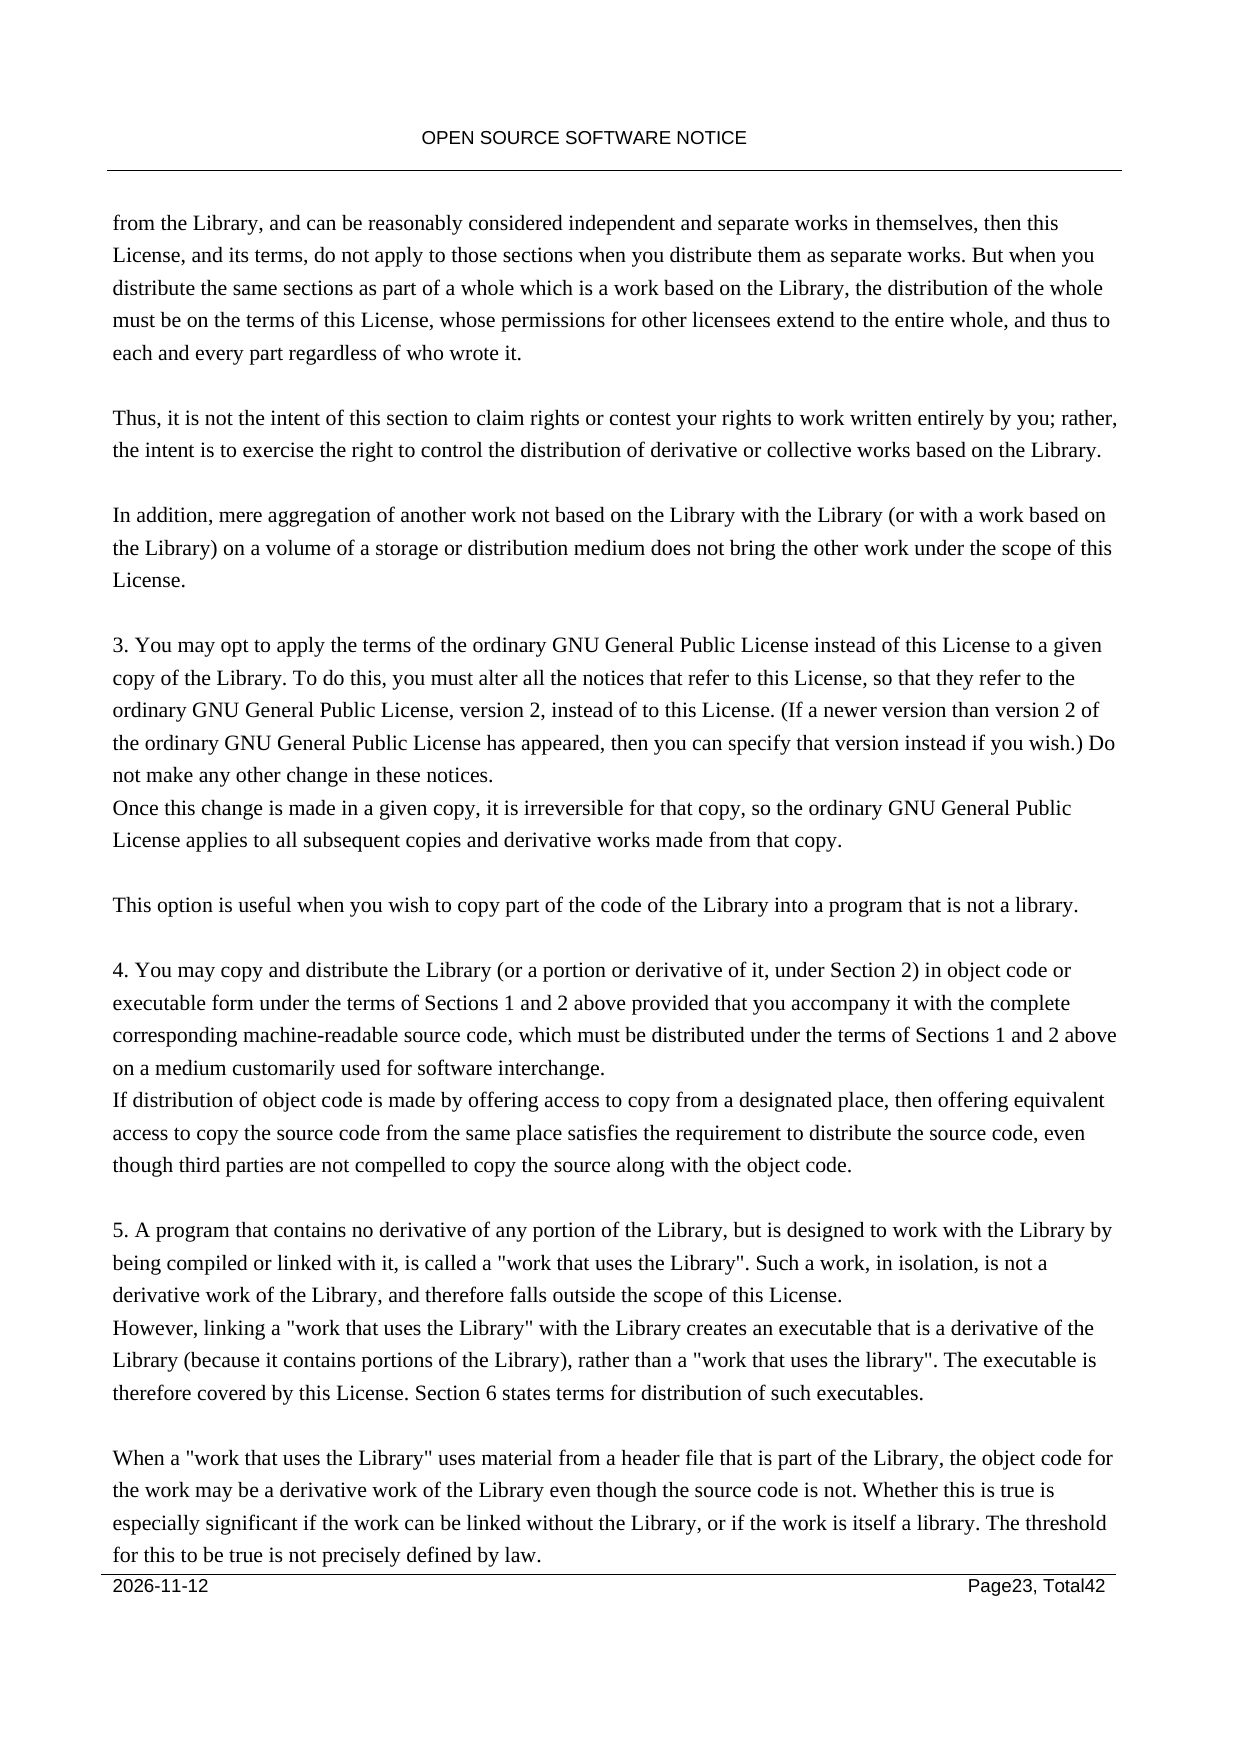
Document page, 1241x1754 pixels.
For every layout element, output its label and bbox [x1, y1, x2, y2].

text [112, 206, 1128, 1571]
